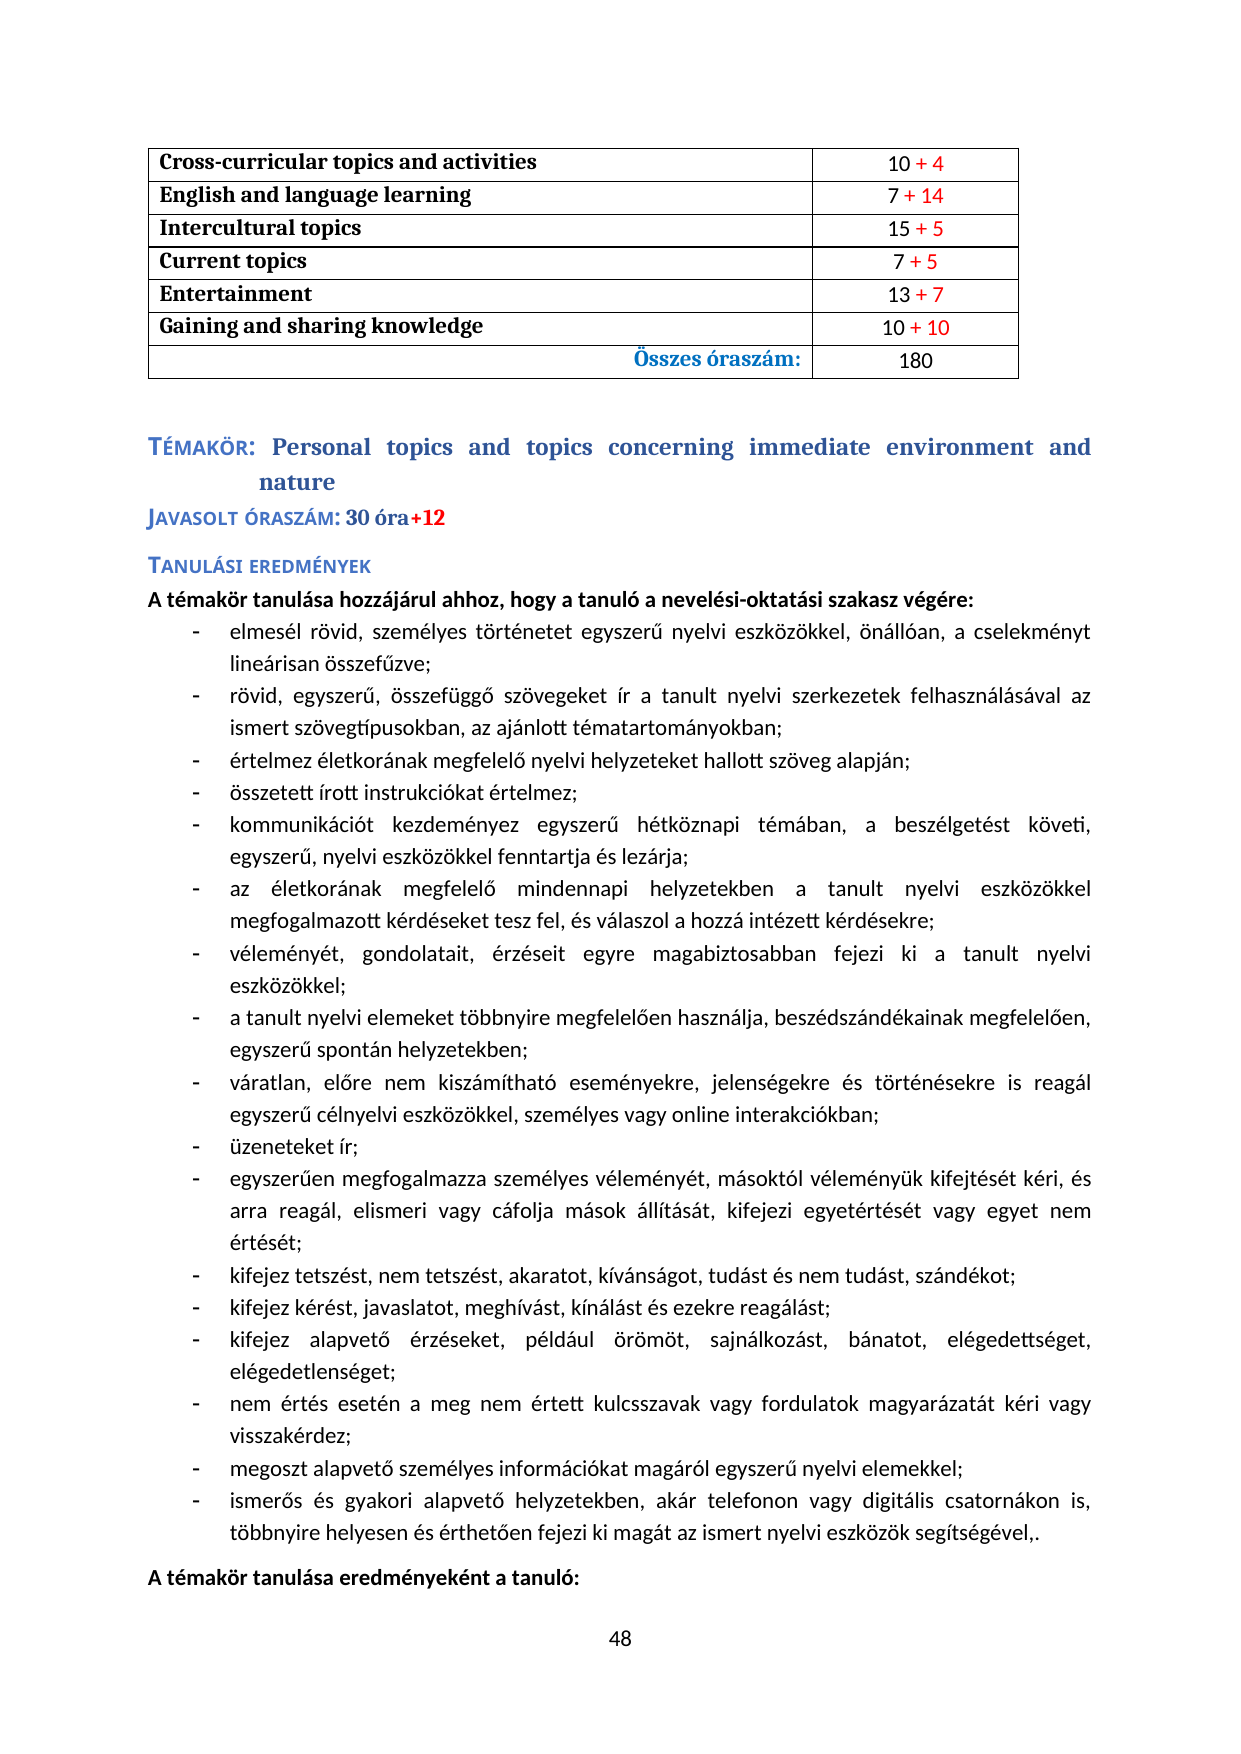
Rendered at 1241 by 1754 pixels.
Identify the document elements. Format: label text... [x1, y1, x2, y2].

list ismerős és gyakori alapvető helyzetekben, akár telefonon vagy digitális csatornákon is, többnyire helyesen és érthetően fejezi ki magát az ismert nyelvi eszközök segítségével,. [192, 1486, 1093, 1546]
table_cell Összes óraszám: [149, 346, 812, 378]
table_cell Cross-curricular topics and activities [149, 149, 812, 181]
table_cell 13 + 7 [813, 280, 1018, 312]
text A témakör tanulása eredményeként a tanuló: [148, 1563, 1093, 1591]
list kifejez kérést, javaslatot, meghívást, kínálást és ezekre reagálást; [192, 1293, 1093, 1321]
table_cell 10 + 4 [813, 149, 1018, 181]
list váratlan, előre nem kiszámítható eseményekre, jelenségekre és történésekre is reagál egyszerű célnyelvi eszközökkel, személyes vagy online interakciókban; [192, 1068, 1093, 1128]
text Témakör: Personal topics and topics concerning immediate environment and nature [148, 429, 1093, 496]
subtitle Tanulási eredmények [148, 549, 1093, 580]
list a tanult nyelvi elemeket többnyire megfelelően használja, beszédszándékainak megfelelően, egyszerű spontán helyzetekben; [192, 1003, 1093, 1063]
list egyszerűen megfogalmazza személyes véleményét, másoktól véleményük kifejtését kéri, és arra reagál, elismeri vagy cáfolja mások állítását, kifejezi egyetértését vagy egyet nem értését; [192, 1164, 1093, 1257]
table_cell Intercultural topics [149, 215, 812, 246]
table_cell English and language learning [149, 182, 812, 213]
list kommunikációt kezdeményez egyszerű hétköznapi témában, a beszélgetést követi, egyszerű, nyelvi eszközökkel fenntartja és lezárja; [192, 810, 1093, 870]
list összetett írott instrukciókat értelmez; [192, 778, 1093, 806]
table_cell Current topics [149, 248, 812, 279]
table_cell 180 [813, 346, 1018, 378]
table_cell 10 + 10 [813, 313, 1018, 345]
table_cell 7 + 5 [813, 248, 1018, 279]
table_cell 7 + 14 [813, 182, 1018, 213]
list elmesél rövid, személyes történetet egyszerű nyelvi eszközökkel, önállóan, a cselekményt lineárisan összefűzve; [192, 617, 1093, 677]
text Javasolt óraszám: 30 óra+12 [148, 500, 1093, 532]
table_cell Gaining and sharing knowledge [149, 313, 812, 345]
list megoszt alapvető személyes információkat magáról egyszerű nyelvi elemekkel; [192, 1454, 1093, 1482]
list értelmez életkorának megfelelő nyelvi helyzeteket hallott szöveg alapján; [192, 746, 1093, 774]
list az életkorának megfelelő mindennapi helyzetekben a tanult nyelvi eszközökkel megfogalmazott kérdéseket tesz fel, és válaszol a hozzá intézett kérdésekre; [192, 874, 1093, 935]
list üzeneteket ír; [192, 1132, 1093, 1160]
list véleményét, gondolatait, érzéseit egyre magabiztosabban fejezi ki a tanult nyelvi eszközökkel; [192, 939, 1093, 999]
list rövid, egyszerű, összefüggő szövegeket ír a tanult nyelvi szerkezetek felhasználásával az ismert szövegtípusokban, az ajánlott tématartományokban; [192, 681, 1093, 742]
table_cell Entertainment [149, 280, 812, 312]
list nem értés esetén a meg nem értett kulcsszavak vagy fordulatok magyarázatát kéri vagy visszakérdez; [192, 1389, 1093, 1450]
list kifejez tetszést, nem tetszést, akaratot, kívánságot, tudást és nem tudást, szándékot; [192, 1261, 1093, 1289]
list kifejez alapvető érzéseket, például örömöt, sajnálkozást, bánatot, elégedettséget, elégedetlenséget; [192, 1325, 1093, 1385]
table_cell 15 + 5 [813, 215, 1018, 246]
text A témakör tanulása hozzájárul ahhoz, hogy a tanuló a nevelési-oktatási szakasz végére: [148, 585, 1093, 613]
